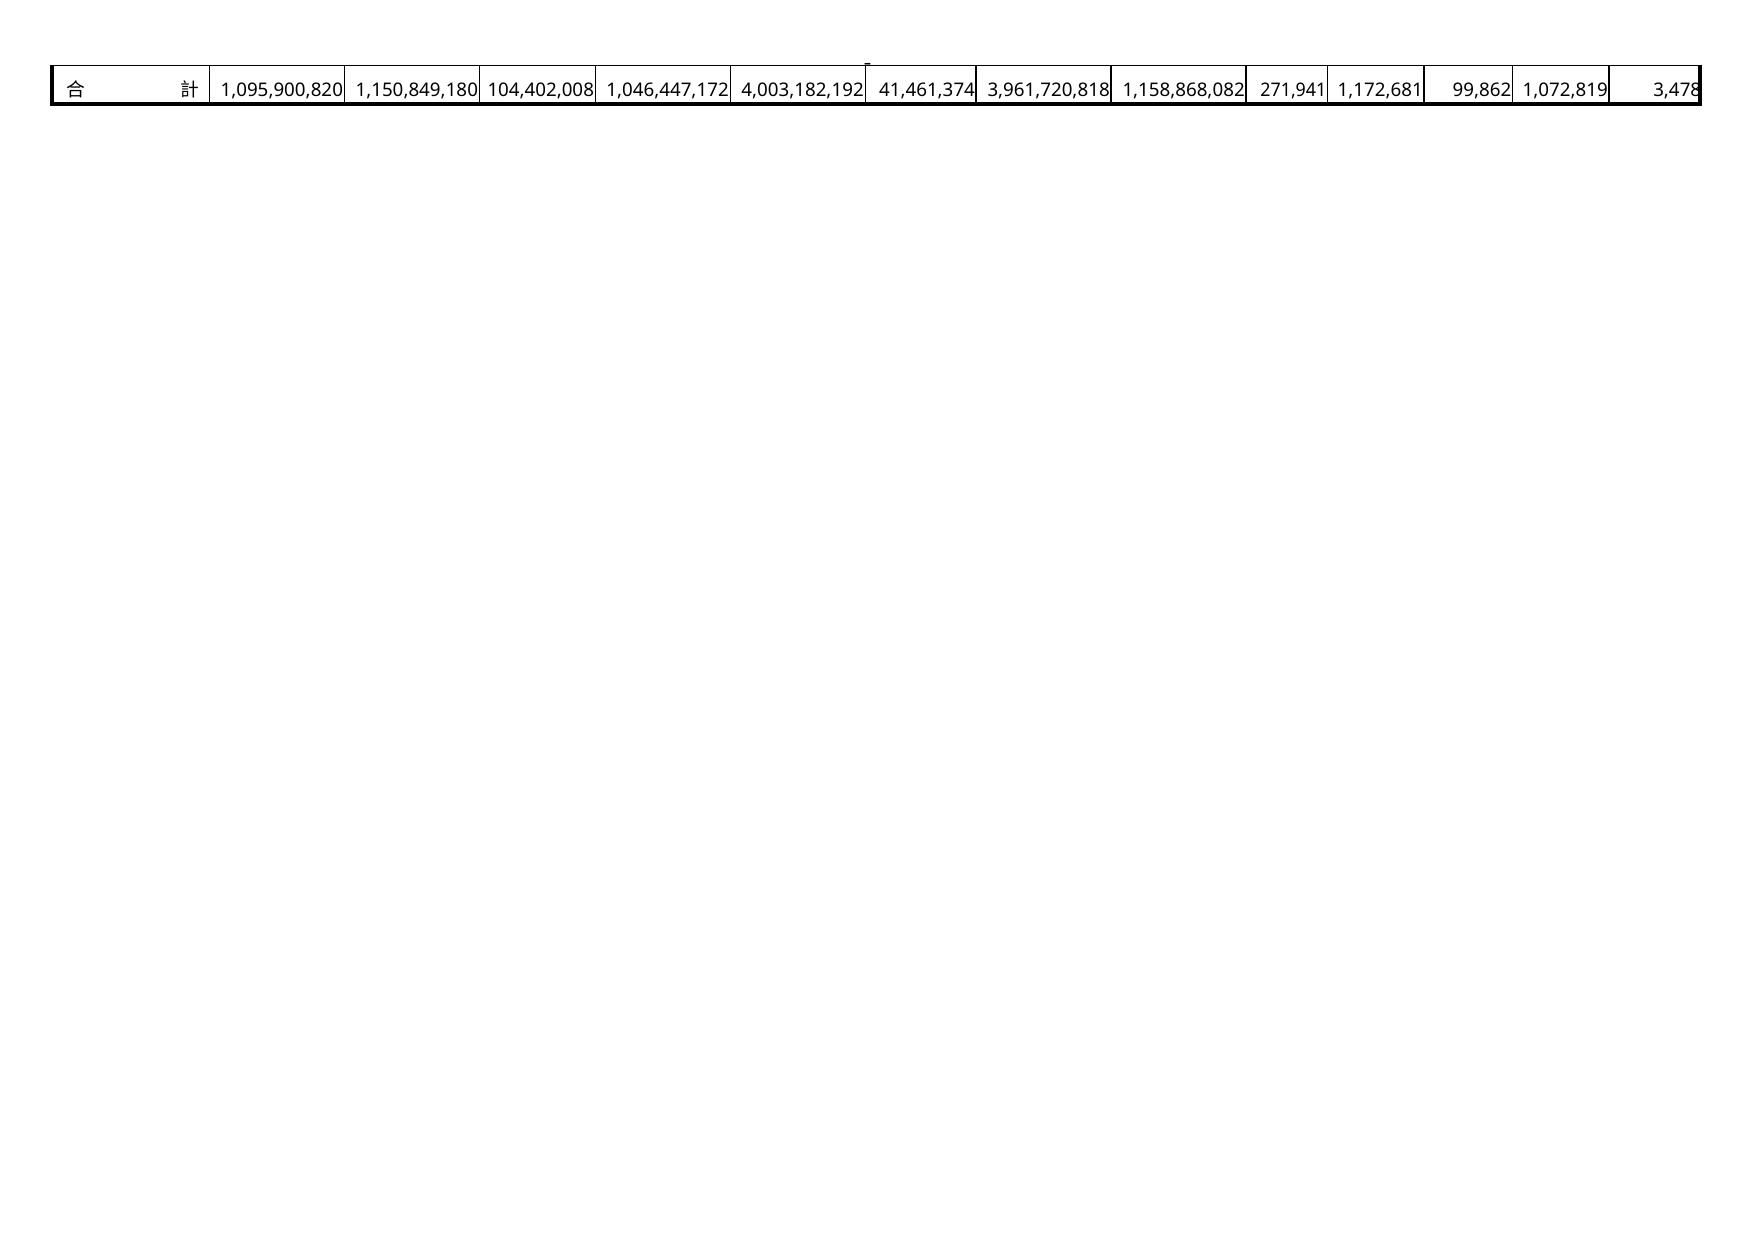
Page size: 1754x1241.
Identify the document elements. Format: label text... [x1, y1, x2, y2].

table_cell 1,095,900,820 [210, 66, 344, 101]
table_cell 4,003,182,192 [731, 66, 865, 101]
table_cell 3,478 [1610, 66, 1698, 101]
table_cell 1,046,447,172 [596, 66, 730, 101]
table_cell 41,461,374 [866, 66, 975, 101]
table_cell 271,941 [1247, 66, 1327, 101]
table_cell 1,172,681 [1328, 66, 1423, 101]
table_cell 合 計 [54, 66, 209, 101]
table_cell 99,862 [1425, 66, 1512, 101]
table_cell 1,072,819 [1513, 66, 1608, 101]
table_cell 104,402,008 [480, 66, 595, 101]
table_cell 3,961,720,818 [977, 66, 1110, 101]
table_cell 1,150,849,180 [345, 66, 479, 101]
table_cell 1,158,868,082 [1112, 66, 1245, 101]
